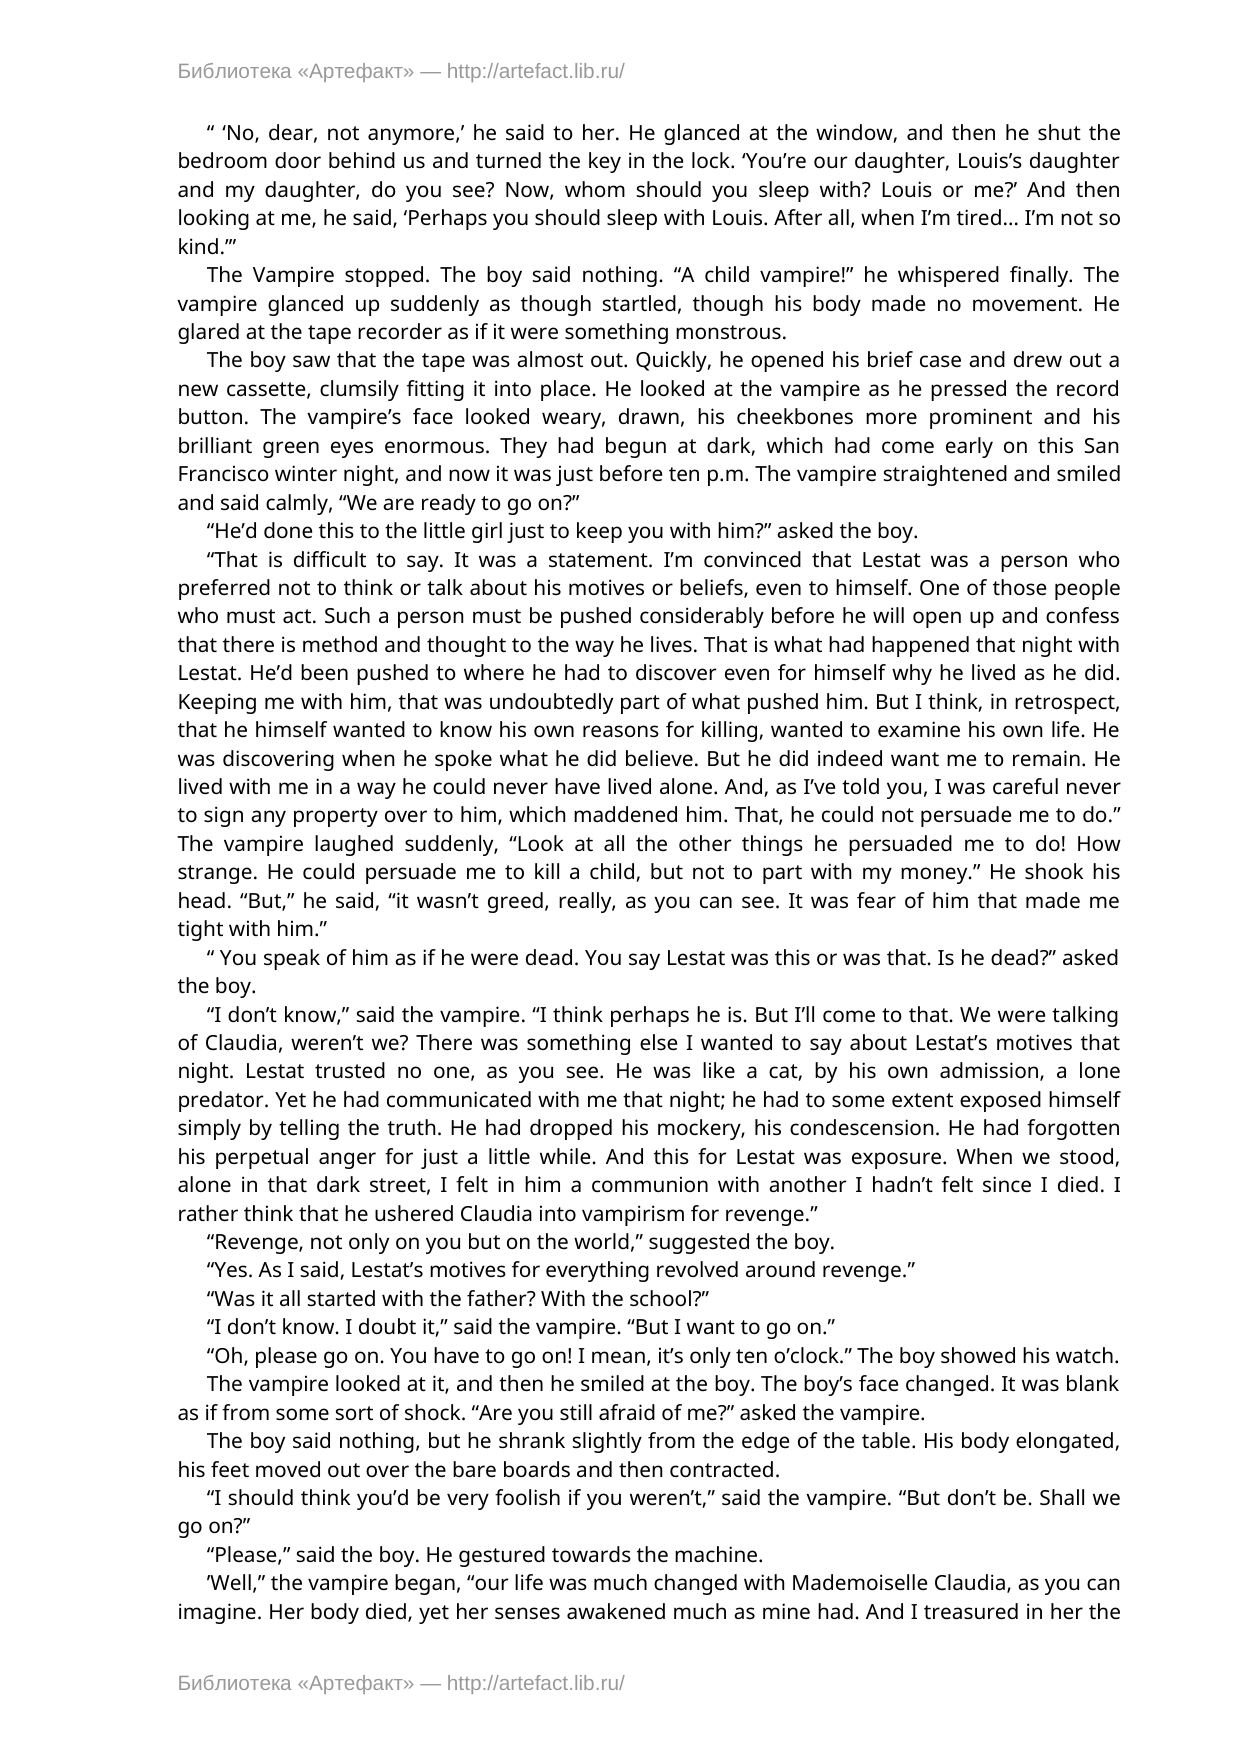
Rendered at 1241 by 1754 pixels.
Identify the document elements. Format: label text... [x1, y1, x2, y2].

text “ You speak of him as if he were dead. You say Lestat was this or was that. Is he dead?” asked the boy. [177, 943, 1122, 1000]
text The boy saw that the tape was almost out. Quickly, he opened his brief case and drew out a new cassette, clumsily fitting it into place. He looked at the vampire as he pressed the record button. The vampire’s face looked weary, drawn, his cheekbones more prominent and his brilliant green eyes enormous. They had begun at dark, which had come early on this San Francisco winter night, and now it was just before ten p.m. The vampire straightened and smiled and said calmly, “We are ready to go on?” [177, 346, 1122, 516]
text “ ‘No, dear, not anymore,’ he said to her. He glanced at the window, and then he shut the bedroom door behind us and turned the key in the lock. ‘You’re our daughter, Louis’s daughter and my daughter, do you see? Now, whom should you sleep with? Louis or me?’ And then looking at me, he said, ‘Perhaps you should sleep with Louis. After all, when I’m tired… I’m not so kind.’” [177, 118, 1122, 260]
text “I should think you’d be very foolish if you weren’t,” said the vampire. “But don’t be. Shall we go on?” [177, 1483, 1122, 1540]
text “Was it all started with the father? With the school?” [177, 1284, 1122, 1312]
text “Revenge, not only on you but on the world,” suggested the boy. [177, 1227, 1122, 1256]
text “I don’t know,” said the vampire. “I think perhaps he is. But I’ll come to that. We were talking of Claudia, weren’t we? There was something else I wanted to say about Lestat’s motives that night. Lestat trusted no one, as you see. He was like a cat, by his own admission, a lone predator. Yet he had communicated with me that night; he had to some extent exposed himself simply by telling the truth. He had dropped his mockery, his condescension. He had forgotten his perpetual anger for just a little while. And this for Lestat was exposure. When we stood, alone in that dark street, I felt in him a communion with another I hadn’t felt since I died. I rather think that he ushered Claudia into vampirism for revenge.” [177, 1000, 1122, 1227]
text “That is difficult to say. It was a statement. I’m convinced that Lestat was a person who preferred not to think or talk about his motives or beliefs, even to himself. One of those people who must act. Such a person must be pushed considerably before he will open up and confess that there is method and thought to the way he lives. That is what had happened that night with Lestat. He’d been pushed to where he had to discover even for himself why he lived as he did. Keeping me with him, that was undoubtedly part of what pushed him. But I think, in retrospect, that he himself wanted to know his own reasons for killing, wanted to examine his own life. He was discovering when he spoke what he did believe. But he did indeed want me to remain. He lived with me in a way he could never have lived alone. And, as I’ve told you, I was careful never to sign any property over to him, which maddened him. That, he could not persuade me to do.” The vampire laughed suddenly, “Look at all the other things he persuaded me to do! How strange. He could persuade me to kill a child, but not to part with my money.” He shook his head. “But,” he said, “it wasn’t greed, really, as you can see. It was fear of him that made me tight with him.” [177, 545, 1122, 943]
text “I don’t know. I doubt it,” said the vampire. “But I want to go on.” [177, 1312, 1122, 1341]
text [177, 1568, 1122, 1625]
text “Yes. As I said, Lestat’s motives for everything revolved around revenge.” [177, 1256, 1122, 1284]
text “He’d done this to the little girl just to keep you with him?” asked the boy. [177, 516, 1122, 545]
text The Vampire stopped. The boy said nothing. “A child vampire!” he whispered finally. The vampire glanced up suddenly as though startled, though his body made no movement. He glared at the tape recorder as if it were something monstrous. [177, 260, 1122, 346]
text “Please,” said the boy. He gestured towards the machine. [177, 1540, 1122, 1568]
text “Oh, please go on. You have to go on! I mean, it’s only ten o’clock.” The boy showed his watch. [177, 1341, 1122, 1369]
text The vampire looked at it, and then he smiled at the boy. The boy’s face changed. It was blank as if from some sort of shock. “Are you still afraid of me?” asked the vampire. [177, 1369, 1122, 1426]
text The boy said nothing, but he shrank slightly from the edge of the table. His body elongated, his feet moved out over the bare boards and then contracted. [177, 1426, 1122, 1483]
